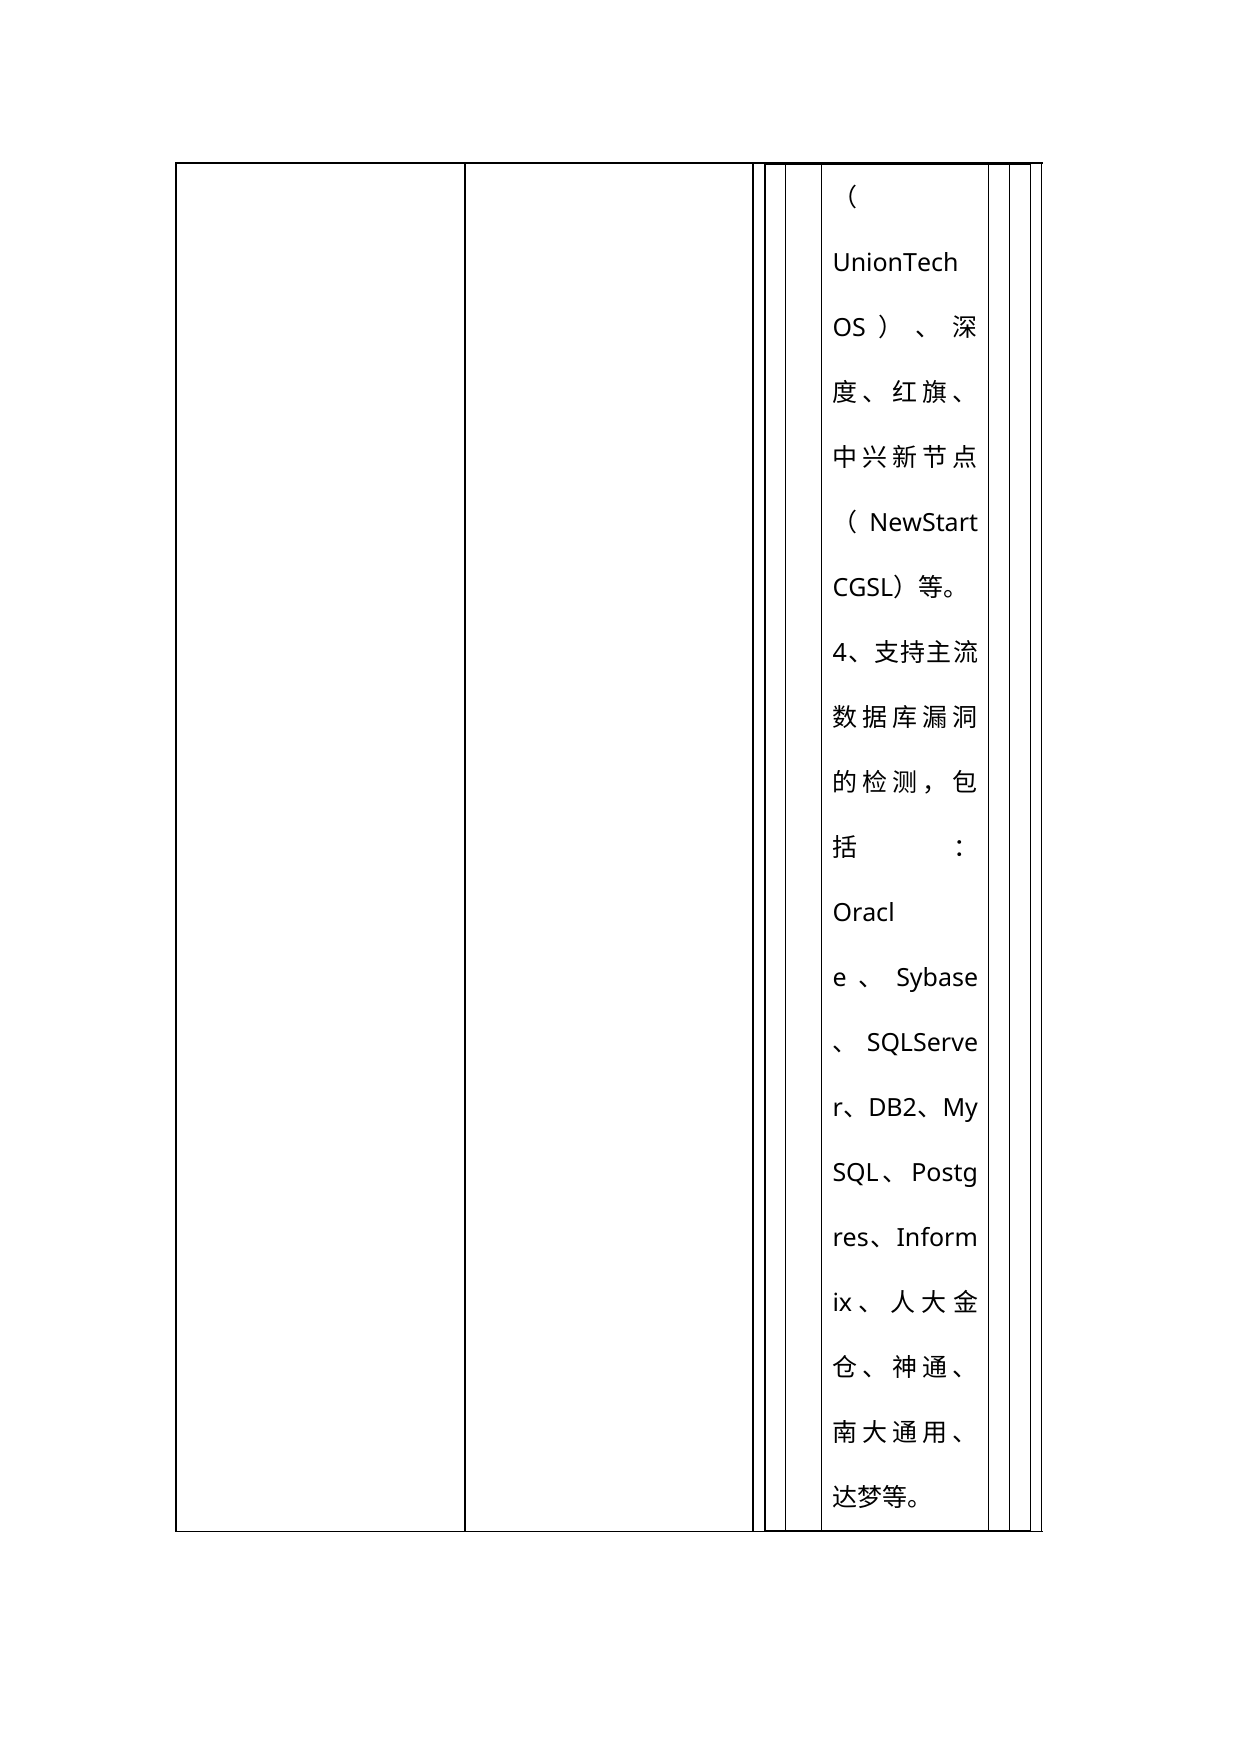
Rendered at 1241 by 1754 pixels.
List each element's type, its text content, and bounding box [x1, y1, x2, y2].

table_cell [786, 165, 821, 1530]
table_cell [989, 165, 1009, 1530]
table_cell [822, 165, 988, 1530]
table_cell [754, 164, 764, 1531]
table_cell 1 [177, 164, 464, 1531]
table_cell [1031, 164, 1041, 1531]
table_cell [766, 165, 785, 1530]
table_cell [466, 164, 752, 1531]
table_cell [1010, 165, 1030, 1530]
